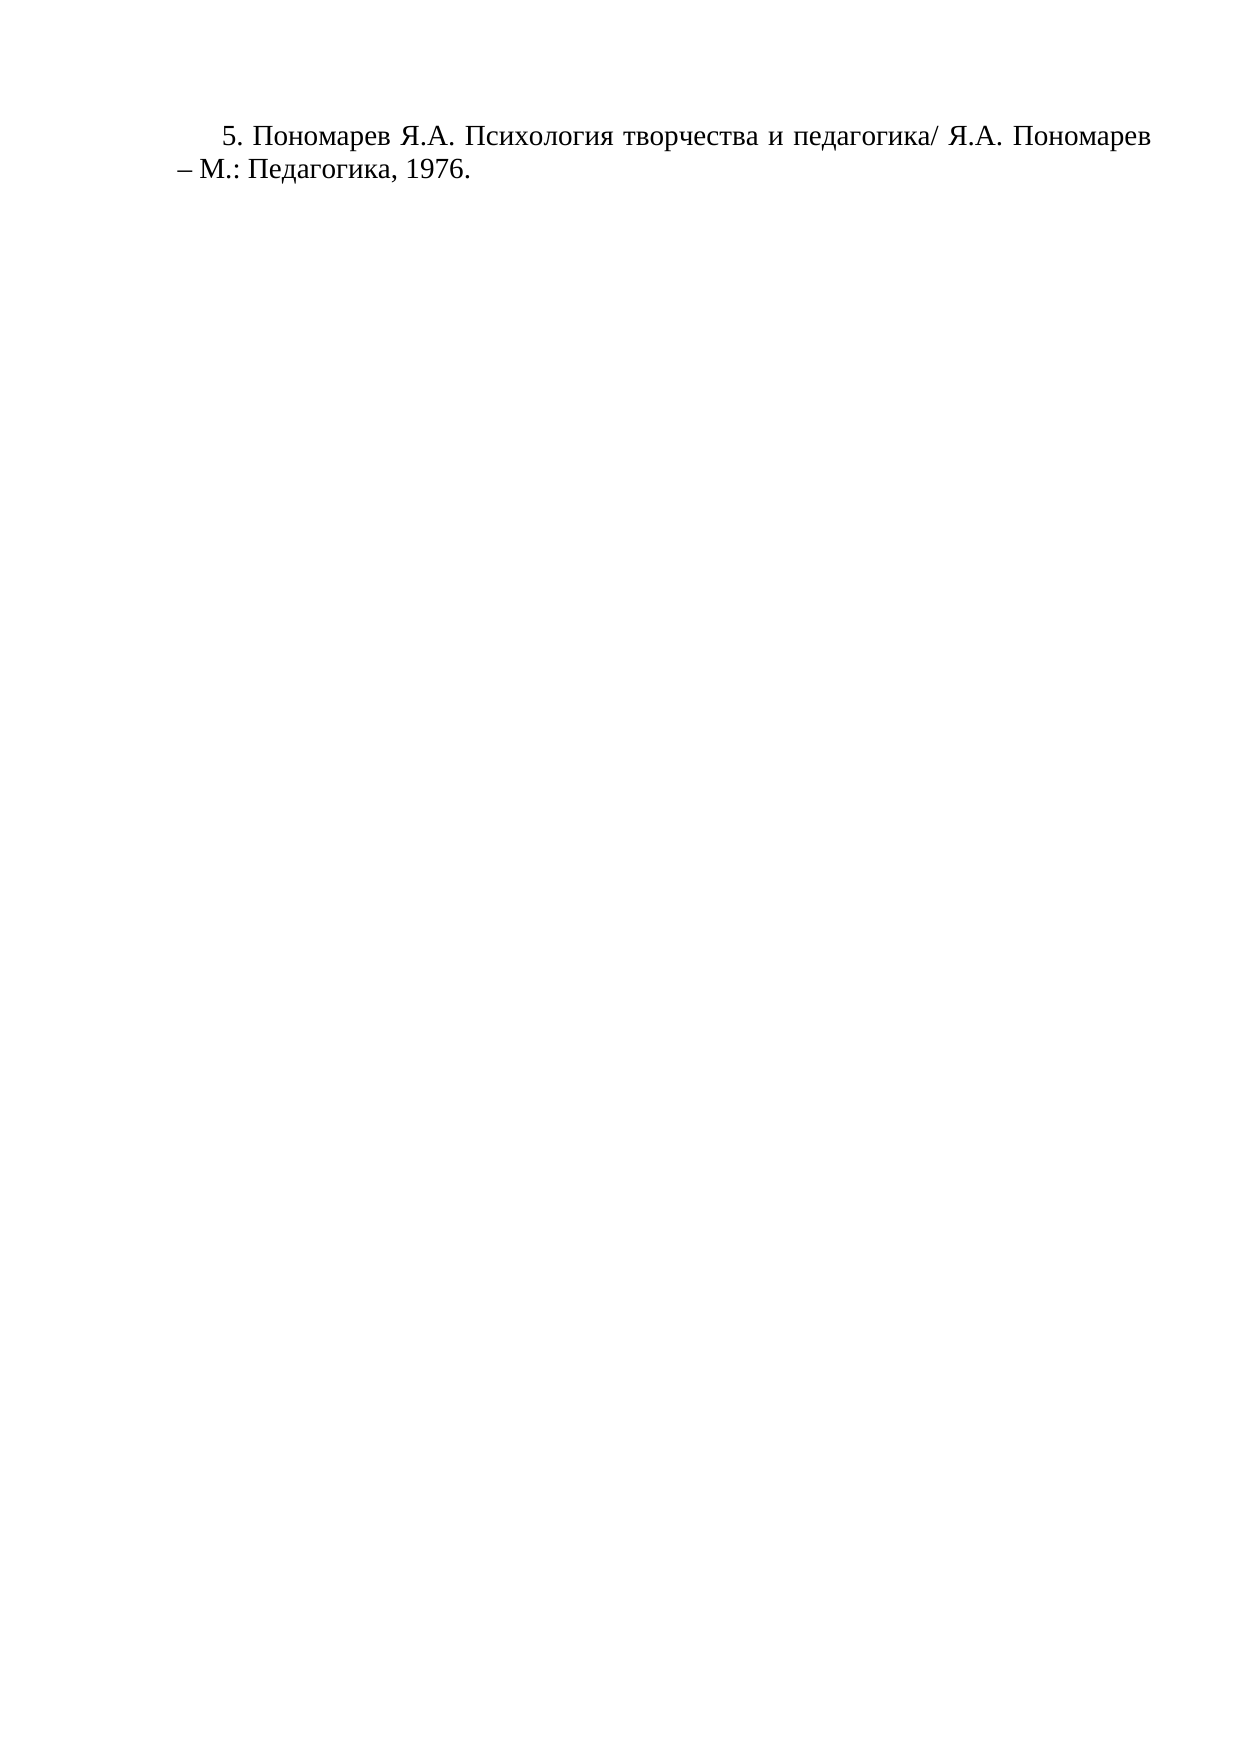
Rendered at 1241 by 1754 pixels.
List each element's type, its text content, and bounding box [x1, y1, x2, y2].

list Пономарев Я.А. Психология творчества и педагогика/ Я.А. Пономарев – М.: Педагогика, 1976. [177, 118, 1152, 185]
